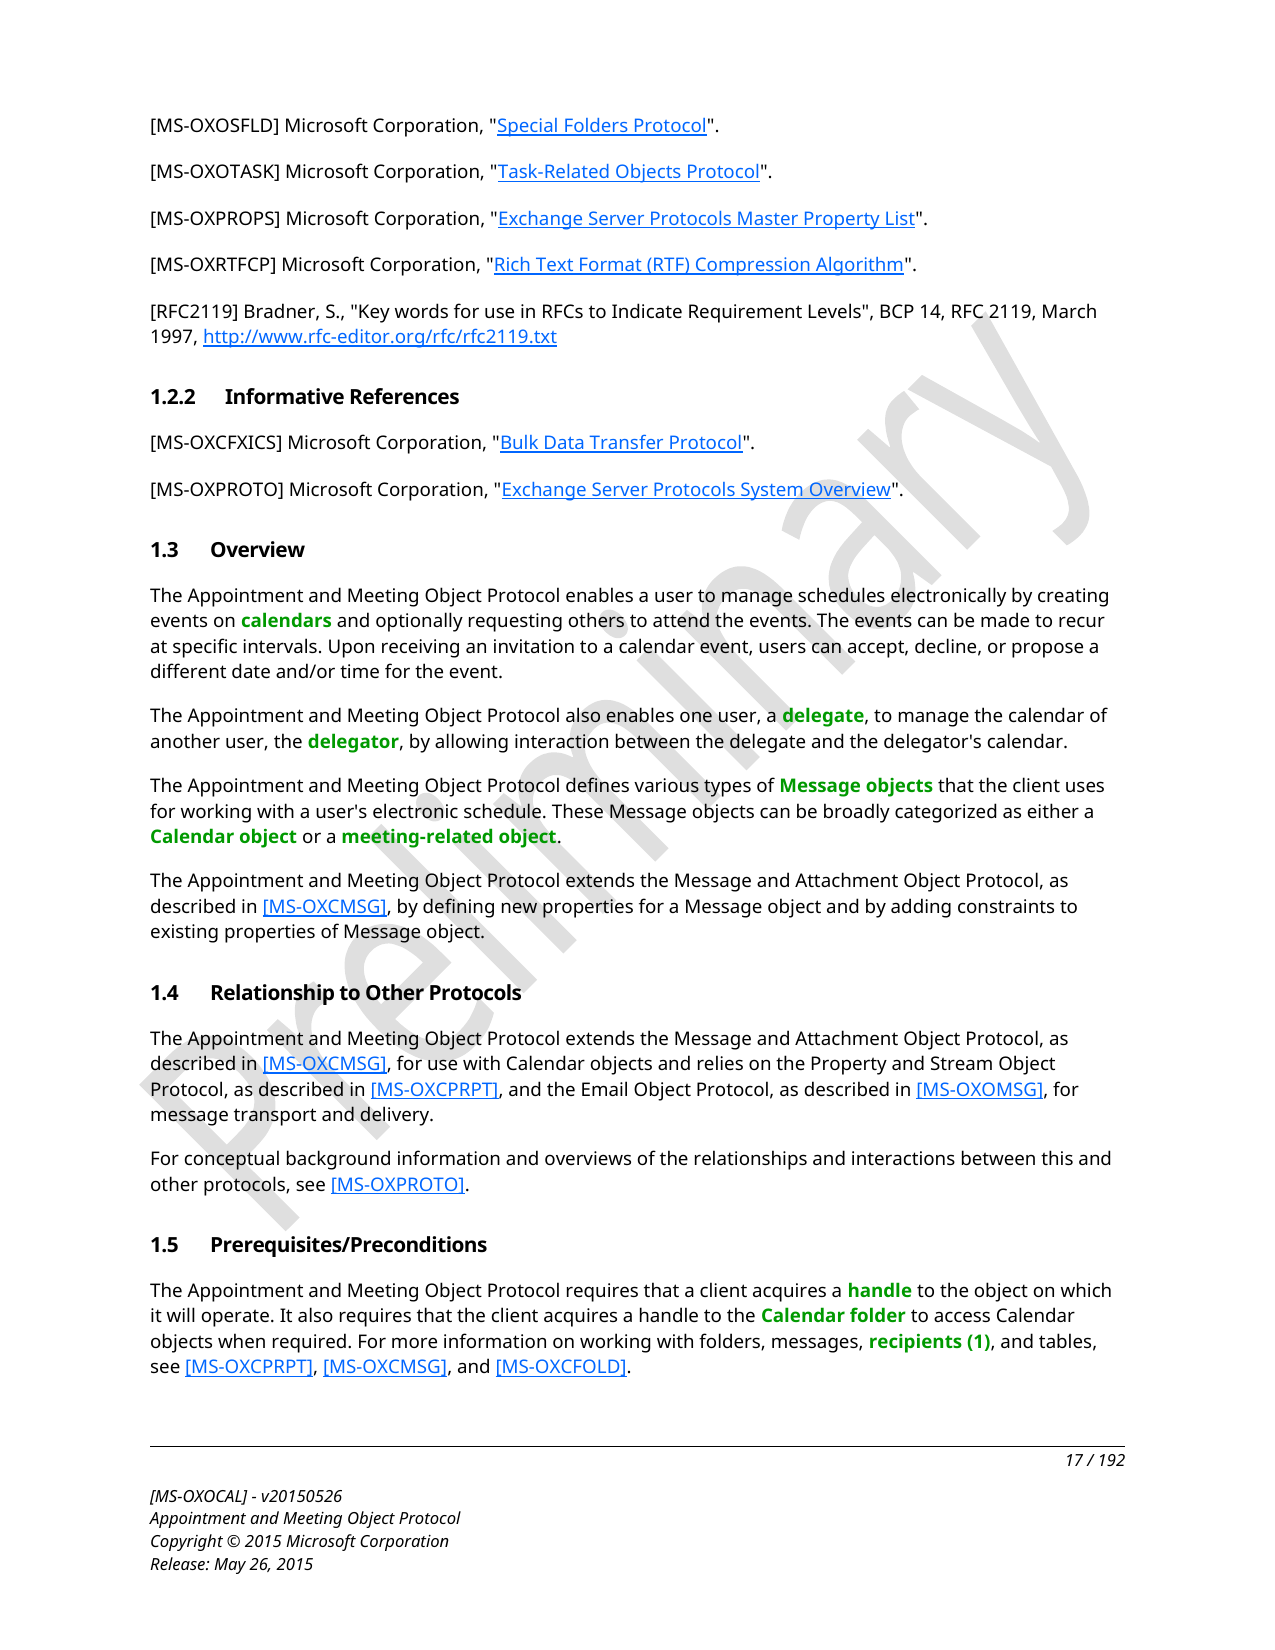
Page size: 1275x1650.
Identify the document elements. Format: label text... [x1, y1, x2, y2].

text The Appointment and Meeting Object Protocol extends the Message and Attachment Object Protocol, as described in [MS-OXCMSG], by defining new properties for a Message object and by adding constraints to existing properties of Message object. [150, 868, 1125, 944]
text [MS-OXOTASK] Microsoft Corporation, "Task-Related Objects Protocol". [150, 159, 1125, 184]
text [MS-OXRTFCP] Microsoft Corporation, "Rich Text Format (RTF) Compression Algorithm". [150, 252, 1125, 277]
subtitle Informative References [150, 382, 1125, 411]
subtitle Overview [150, 535, 1125, 563]
text The Appointment and Meeting Object Protocol requires that a client acquires a handle to the object on which it will operate. It also requires that the client acquires a handle to the Calendar folder to access Calendar objects when required. For more information on working with folders, messages, recipients (1), and tables, see [MS-OXCPRPT], [MS-OXCMSG], and [MS-OXCFOLD]. [150, 1277, 1125, 1379]
text The Appointment and Meeting Object Protocol enables a user to manage schedules electronically by creating events on calendars and optionally requesting others to attend the events. The events can be made to recur at specific intervals. Upon receiving an invitation to a calendar event, users can accept, decline, or propose a different date and/or time for the event. [150, 582, 1125, 684]
text The Appointment and Meeting Object Protocol defines various types of Message objects that the client uses for working with a user's electronic schedule. These Message objects can be broadly categorized as either a Calendar object or a meeting-related object. [150, 772, 1125, 849]
text [MS-OXPROPS] Microsoft Corporation, "Exchange Server Protocols Master Property List". [150, 205, 1125, 231]
text For conceptual background information and overviews of the relationships and interactions between this and other protocols, see [MS-OXPROTO]. [150, 1146, 1125, 1197]
subtitle Relationship to Other Protocols [150, 978, 1125, 1006]
text [MS-OXPROTO] Microsoft Corporation, "Exchange Server Protocols System Overview". [150, 476, 1125, 501]
text [MS-OXOSFLD] Microsoft Corporation, "Special Folders Protocol". [150, 112, 1125, 138]
text [MS-OXCFXICS] Microsoft Corporation, "Bulk Data Transfer Protocol". [150, 429, 1125, 455]
text The Appointment and Meeting Object Protocol extends the Message and Attachment Object Protocol, as described in [MS-OXCMSG], for use with Calendar objects and relies on the Property and Stream Object Protocol, as described in [MS-OXCPRPT], and the Email Object Protocol, as described in [MS-OXOMSG], for message transport and delivery. [150, 1025, 1125, 1127]
text The Appointment and Meeting Object Protocol also enables one user, a delegate, to manage the calendar of another user, the delegator, by allowing interaction between the delegate and the delegator's calendar. [150, 703, 1125, 754]
subtitle Prerequisites/Preconditions [150, 1230, 1125, 1258]
text [RFC2119] Bradner, S., "Key words for use in RFCs to Indicate Requirement Levels", BCP 14, RFC 2119, March 1997, http://www.rfc-editor.org/rfc/rfc2119.txt [150, 298, 1125, 349]
